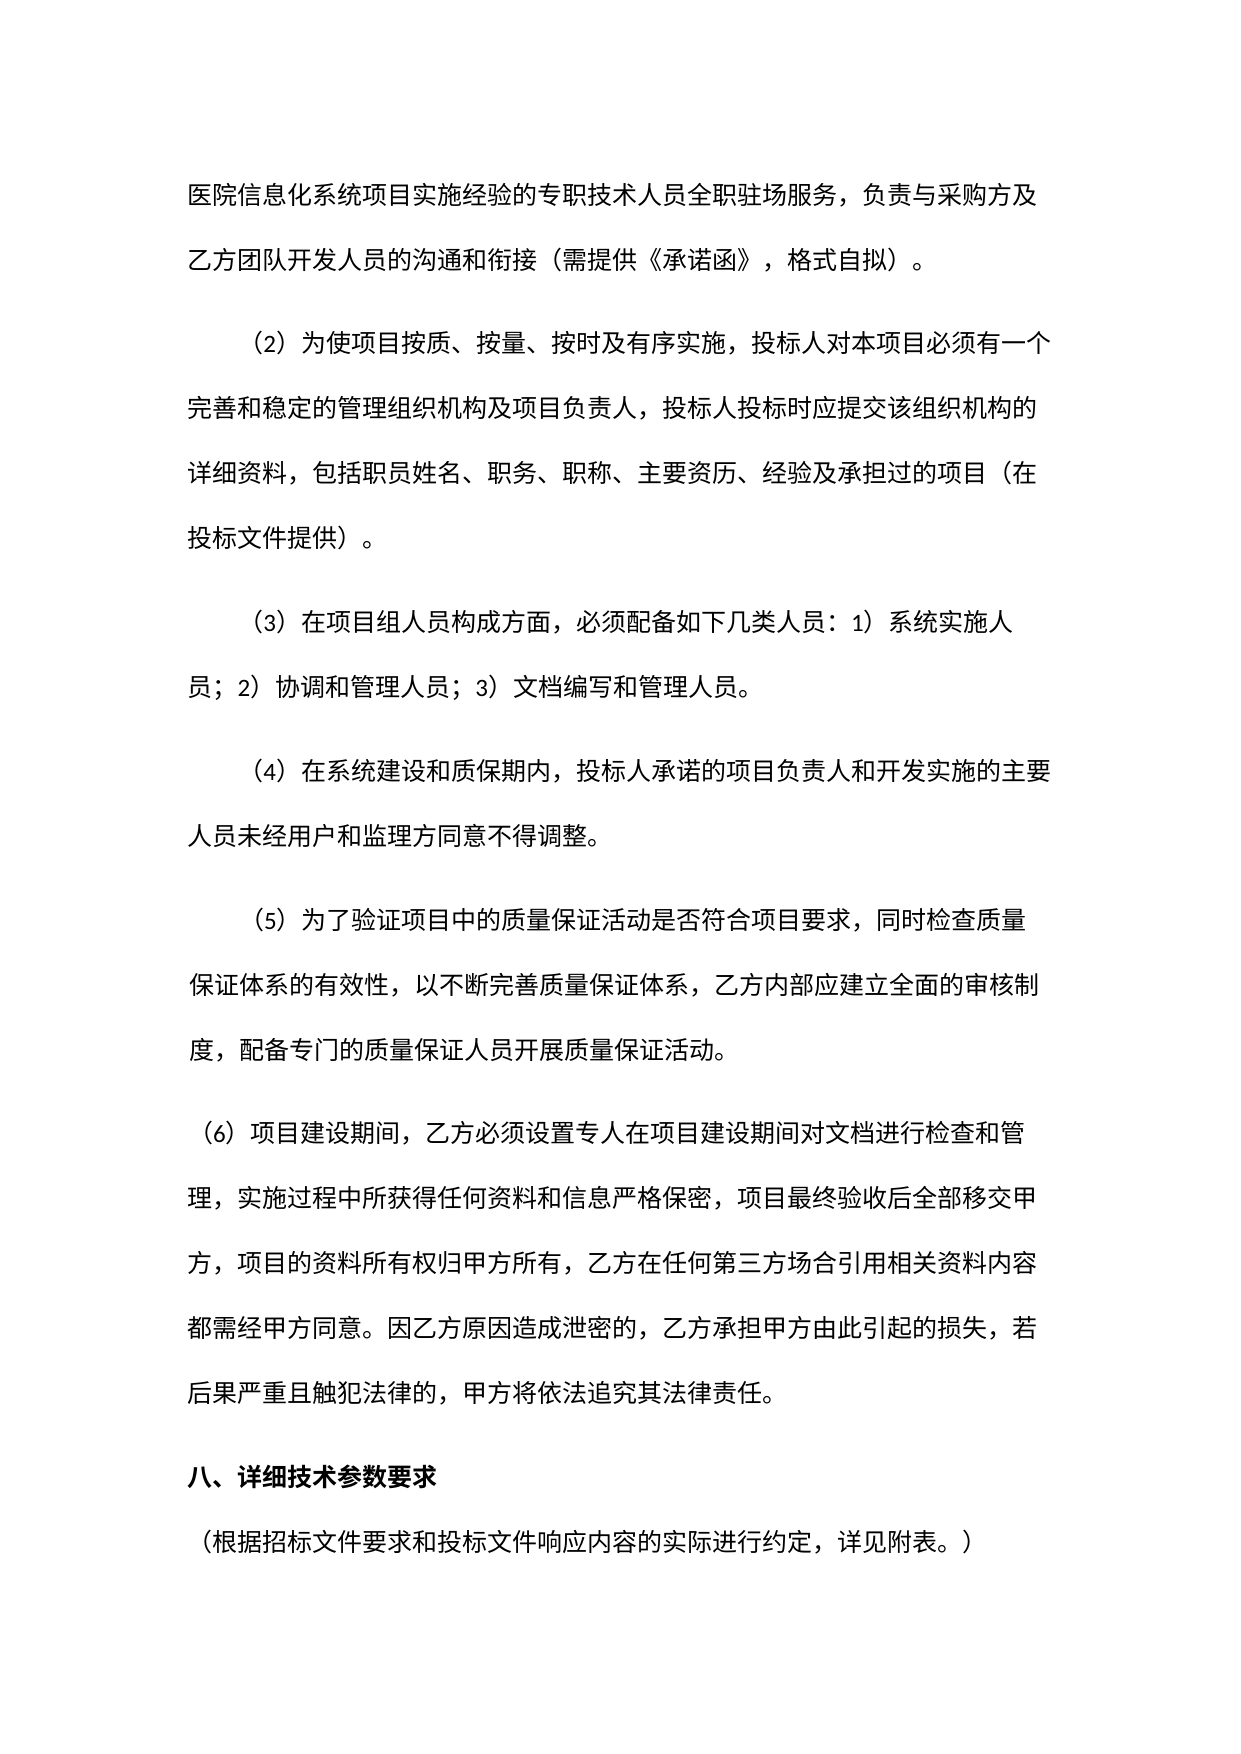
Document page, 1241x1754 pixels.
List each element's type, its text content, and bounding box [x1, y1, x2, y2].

text （4）在系统建设和质保期内，投标人承诺的项目负责人和开发实施的主要人员未经用户和监理方同意不得调整。 [187, 738, 1051, 868]
text （6）项目建设期间，乙方必须设置专人在项目建设期间对文档进行检查和管理，实施过程中所获得任何资料和信息严格保密，项目最终验收后全部移交甲方，项目的资料所有权归甲方所有，乙方在任何第三方场合引用相关资料内容都需经甲方同意。因乙方原因造成泄密的，乙方承担甲方由此引起的损失，若后果严重且触犯法律的，甲方将依法追究其法律责任。 [187, 1101, 1053, 1426]
text （5）为了验证项目中的质量保证活动是否符合项目要求，同时检查质量保证体系的有效性，以不断完善质量保证体系，乙方内部应建立全面的审核制度，配备专门的质量保证人员开展质量保证活动。 [189, 887, 1051, 1082]
text （根据招标文件要求和投标文件响应内容的实际进行约定，详见附表。） [187, 1509, 1053, 1574]
text 八、详细技术参数要求 [187, 1444, 1053, 1509]
text （3）在项目组人员构成方面，必须配备如下几类人员：1）系统实施人员；2）协调和管理人员；3）文档编写和管理人员。 [187, 589, 1051, 719]
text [187, 162, 1049, 292]
text （2）为使项目按质、按量、按时及有序实施，投标人对本项目必须有一个完善和稳定的管理组织机构及项目负责人，投标人投标时应提交该组织机构的详细资料，包括职员姓名、职务、职称、主要资历、经验及承担过的项目（在投标文件提供）。 [187, 311, 1051, 571]
